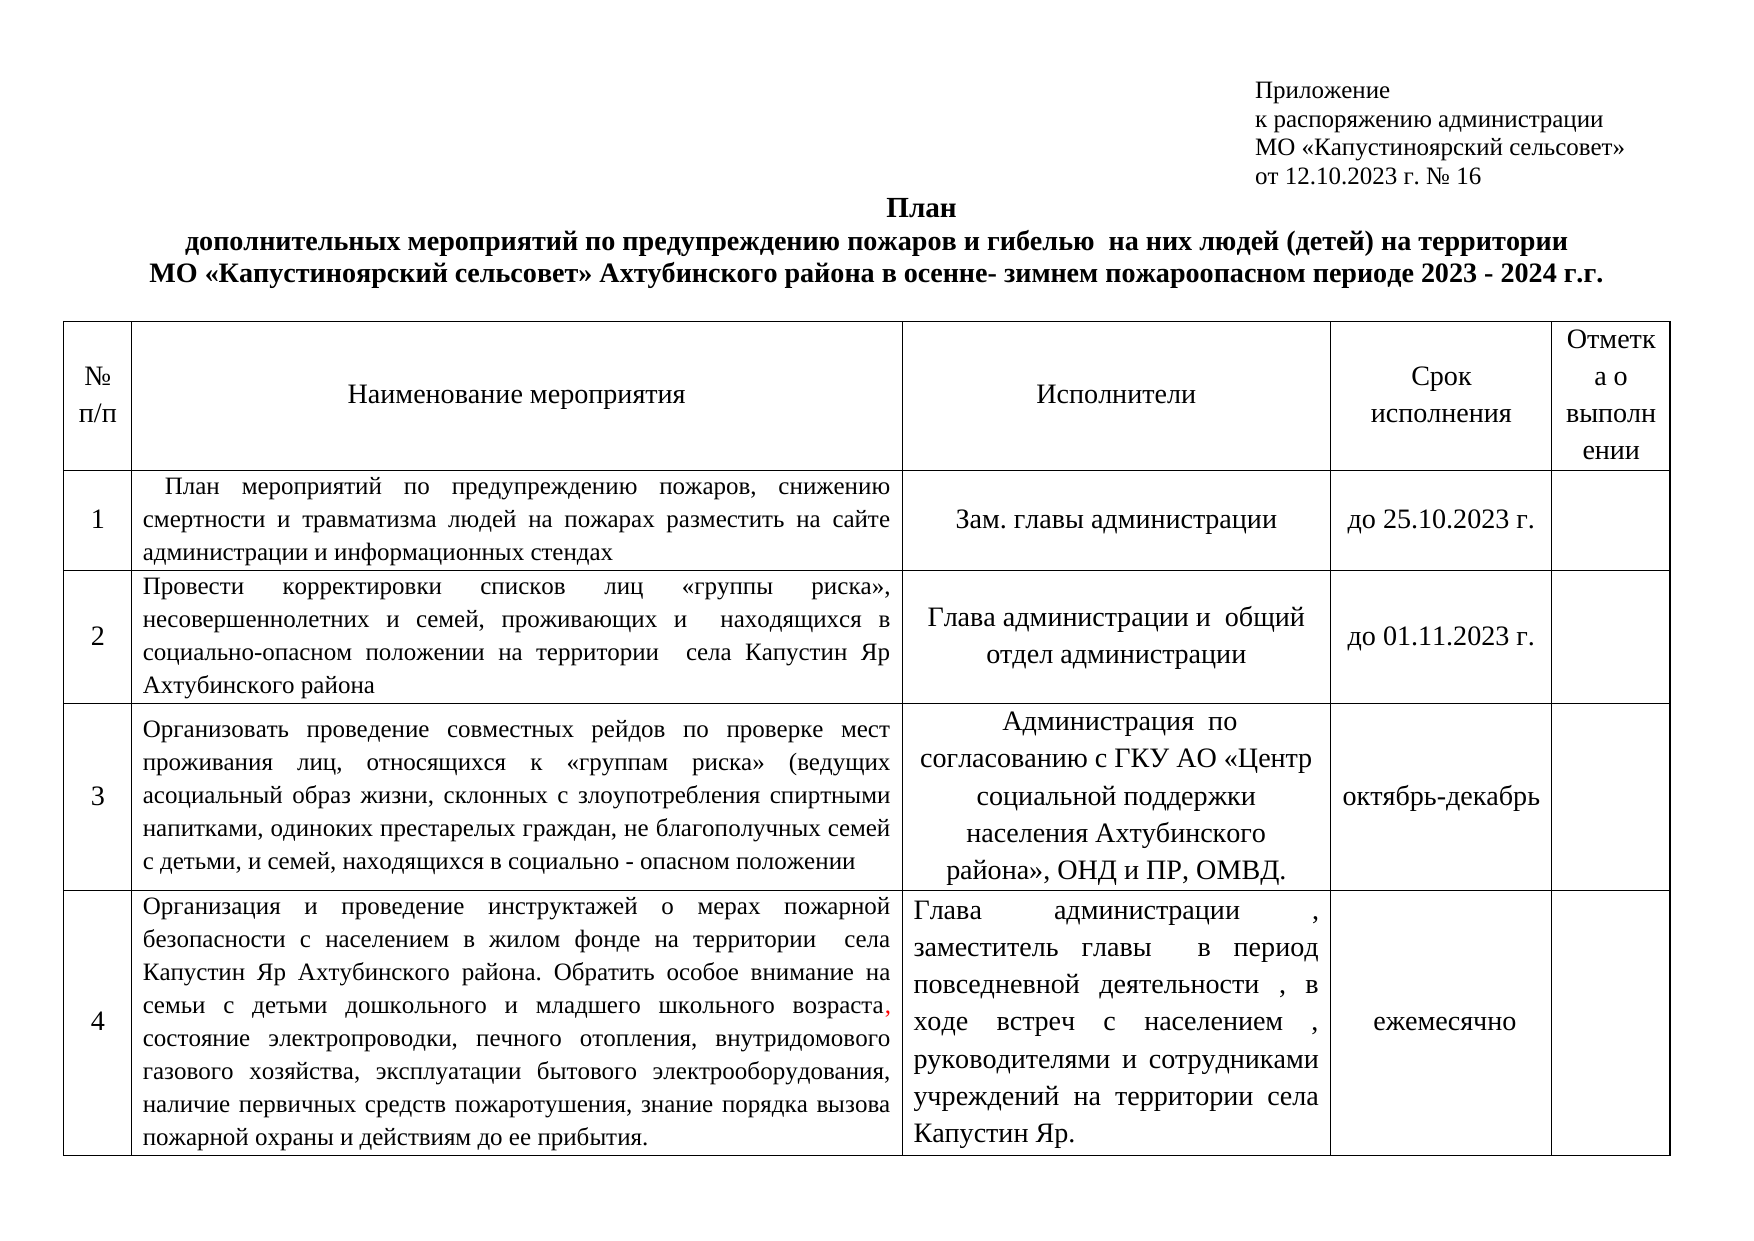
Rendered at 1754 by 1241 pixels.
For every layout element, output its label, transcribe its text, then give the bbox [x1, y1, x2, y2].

table_cell Организовать проведение совместных рейдов по проверке мест проживания лиц, относящихся к «группам риска» (ведущих асоциальный образ жизни, склонных с злоупотребления спиртными напитками, одиноких престарелых граждан, не благополучных семей с детьми, и семей, находящихся в социально - опасном положении [132, 704, 902, 890]
table_cell Провести корректировки списков лиц «группы риска», несовершеннолетних и семей, проживающих и находящихся в социально-опасном положении на территории села Капустин Яр Ахтубинского района [132, 571, 902, 703]
text Приложение [1181, 75, 1679, 104]
text к распоряжению администрации [1181, 104, 1679, 132]
table_cell Глава администрации , заместитель главы в период повседневной деятельности , в ходе встреч с населением , руководителями и сотрудниками учреждений на территории села Капустин Яр. [903, 891, 1330, 1155]
text от 12.10.2023 г. № 16 [1255, 161, 1679, 190]
table_header Отметка о выполнении [1552, 322, 1669, 470]
text дополнительных мероприятий по предупреждению пожаров и гибелью на них людей (детей) на территории [75, 223, 1679, 256]
table_header Исполнители [903, 322, 1330, 470]
table_cell Глава администрации и общий отдел администрации [903, 571, 1330, 703]
table_cell 2 [64, 571, 131, 703]
table_cell [1552, 704, 1669, 890]
table_cell [1552, 571, 1669, 703]
table_cell Администрация по согласованию с ГКУ АО «Центр социальной поддержки населения Ахтубинского района», ОНД и ПР, ОМВД. [903, 704, 1330, 890]
table_cell 1 [64, 471, 131, 570]
table_cell 4 [64, 891, 131, 1155]
table_cell 3 [64, 704, 131, 890]
table_header № п/п [64, 322, 131, 470]
table_cell до 01.11.2023 г. [1331, 571, 1551, 703]
table_cell октябрь-декабрь [1331, 704, 1551, 890]
table_cell [1552, 471, 1669, 570]
table_cell [1552, 891, 1669, 1155]
table_cell до 25.10.2023 г. [1331, 471, 1551, 570]
text План [812, 190, 1679, 223]
table_cell Организация и проведение инструктажей о мерах пожарной безопасности с населением в жилом фонде на территории села Капустин Яр Ахтубинского района. Обратить особое внимание на семьи с детьми дошкольного и младшего школьного возраста, состояние электропроводки, печного отопления, внутридомового газового хозяйства, эксплуатации бытового электрооборудования, наличие первичных средств пожаротушения, знание порядка вызова пожарной охраны и действиям до ее прибытия. [132, 891, 902, 1155]
table_cell Зам. главы администрации [903, 471, 1330, 570]
text МО «Капустиноярский сельсовет» Ахтубинского района в осенне- зимнем пожароопасном периоде 2023 - 2024 г.г. [75, 256, 1679, 288]
table_cell ежемесячно [1331, 891, 1551, 1155]
text МО «Капустиноярский сельсовет» [1255, 132, 1679, 161]
table_header Срок исполнения [1331, 322, 1551, 470]
table_cell План мероприятий по предупреждению пожаров, снижению смертности и травматизма людей на пожарах разместить на сайте администрации и информационных стендах [132, 471, 902, 570]
table_header Наименование мероприятия [132, 322, 902, 470]
